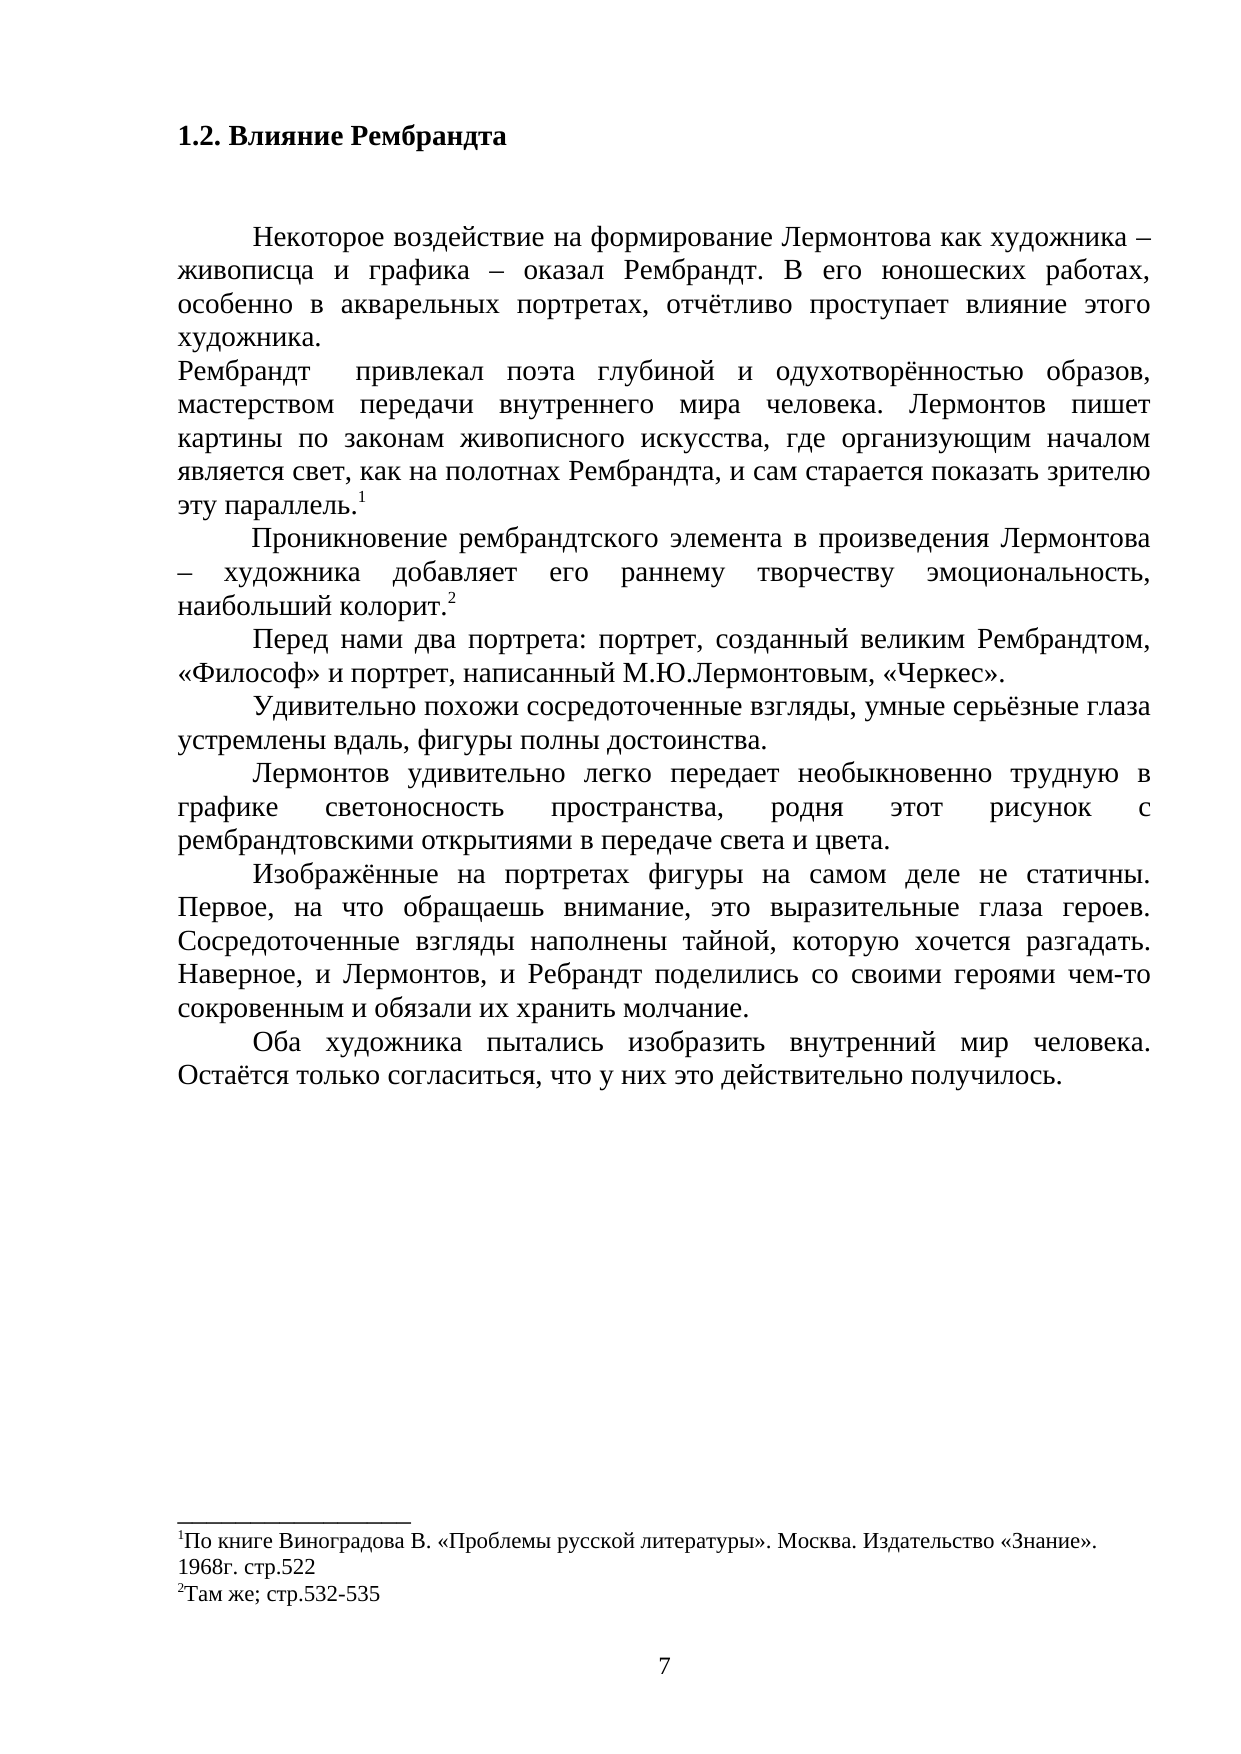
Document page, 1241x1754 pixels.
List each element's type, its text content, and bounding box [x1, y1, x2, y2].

text Некоторое воздействие на формирование Лермонтова как художника – живописца и графика – оказал Рембрандт. В его юношеских работах, особенно в акварельных портретах, отчётливо проступает влияние этого художника. [177, 219, 1152, 353]
text Лермонтов удивительно легко передает необыкновенно трудную в графике светоносность пространства, родня этот рисунок с рембрандтовскими открытиями в передаче света и цвета. [177, 755, 1152, 856]
text ________________ [177, 1493, 1152, 1527]
text Проникновение рембрандтского элемента в произведения Лермонтова – художника добавляет его раннему творчеству эмоциональность, наибольший колорит.2 [177, 521, 1152, 621]
text Оба художника пытались изобразить внутренний мир человека. Остаётся только согласиться, что у них это действительно получилось. [177, 1024, 1152, 1091]
text 1По книге Виноградова В. «Проблемы русской литературы». Москва. Издательство «Знание». 1968г. стр.522 [177, 1527, 1152, 1579]
text Перед нами два портрета: портрет, созданный великим Рембрандтом, «Философ» и портрет, написанный М.Ю.Лермонтовым, «Черкес». [177, 621, 1152, 688]
text 2Там же; стр.532-535 [177, 1579, 1152, 1606]
text Рембрандт привлекал поэта глубиной и одухотворённостью образов, мастерством передачи внутреннего мира человека. Лермонтов пишет картины по законам живописного искусства, где организующим началом является свет, как на полотнах Рембрандта, и сам старается показать зрителю эту параллель.1 [177, 353, 1152, 521]
text Удивительно похожи сосредоточенные взгляды, умные серьёзные глаза устремлены вдаль, фигуры полны достоинства. [177, 688, 1152, 755]
text Изображённые на портретах фигуры на самом деле не статичны. Первое, на что обращаешь внимание, это выразительные глаза героев. Сосредоточенные взгляды наполнены тайной, которую хочется разгадать. Наверное, и Лермонтов, и Ребрандт поделились со своими героями чем-то сокровенным и обязали их хранить молчание. [177, 856, 1152, 1024]
text 1.2. Влияние Рембрандта [177, 118, 1152, 152]
